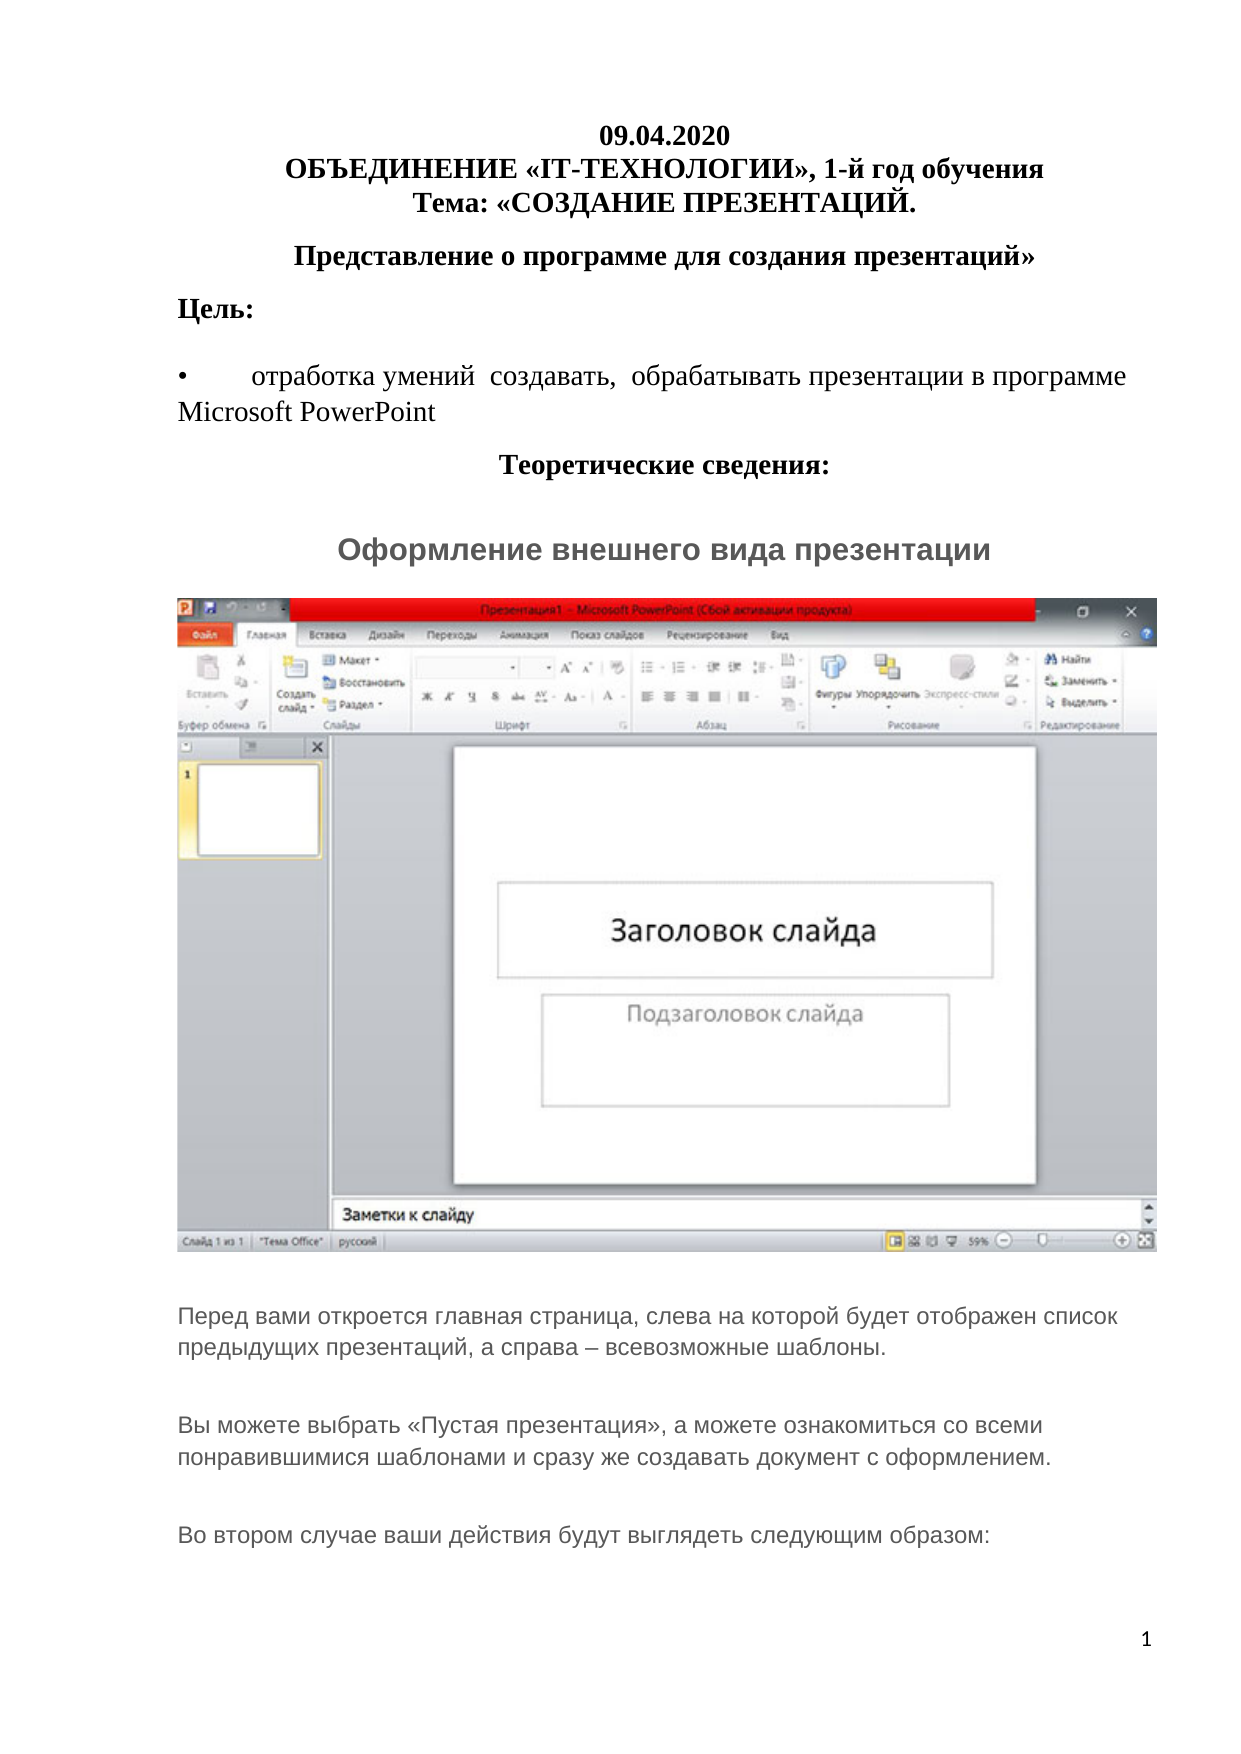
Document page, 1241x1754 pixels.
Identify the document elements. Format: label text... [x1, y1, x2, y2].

picture [177, 598, 1157, 1252]
text • отработка умений создавать, обрабатывать презентации в программе Microsoft PowerPoint [177, 358, 1152, 428]
text 09.04.2020 [177, 118, 1152, 152]
text Тема: «СОЗДАНИЕ ПРЕЗЕНТАЦИЙ. [177, 185, 1152, 219]
text ОБЪЕДИНЕНИЕ «IT-ТЕХНОЛОГИИ», 1-й год обучения [177, 152, 1152, 185]
text Цель: [177, 291, 1152, 324]
text Теоретические сведения: [177, 447, 1152, 480]
text Представление о программе для создания презентаций» [177, 238, 1152, 272]
text Во втором случае ваши действия будут выглядеть следующим образом: [177, 1517, 1152, 1548]
text Перед вами откроется главная страница, слева на которой будет отображен список предыдущих презентаций, а справа – всевозможные шаблоны. [177, 1298, 1152, 1361]
text Вы можете выбрать «Пустая презентация», а можете ознакомиться со всеми понравившимися шаблонами и сразу же создавать документ с оформлением. [177, 1407, 1152, 1470]
text Оформление внешнего вида презентации [177, 531, 1152, 567]
